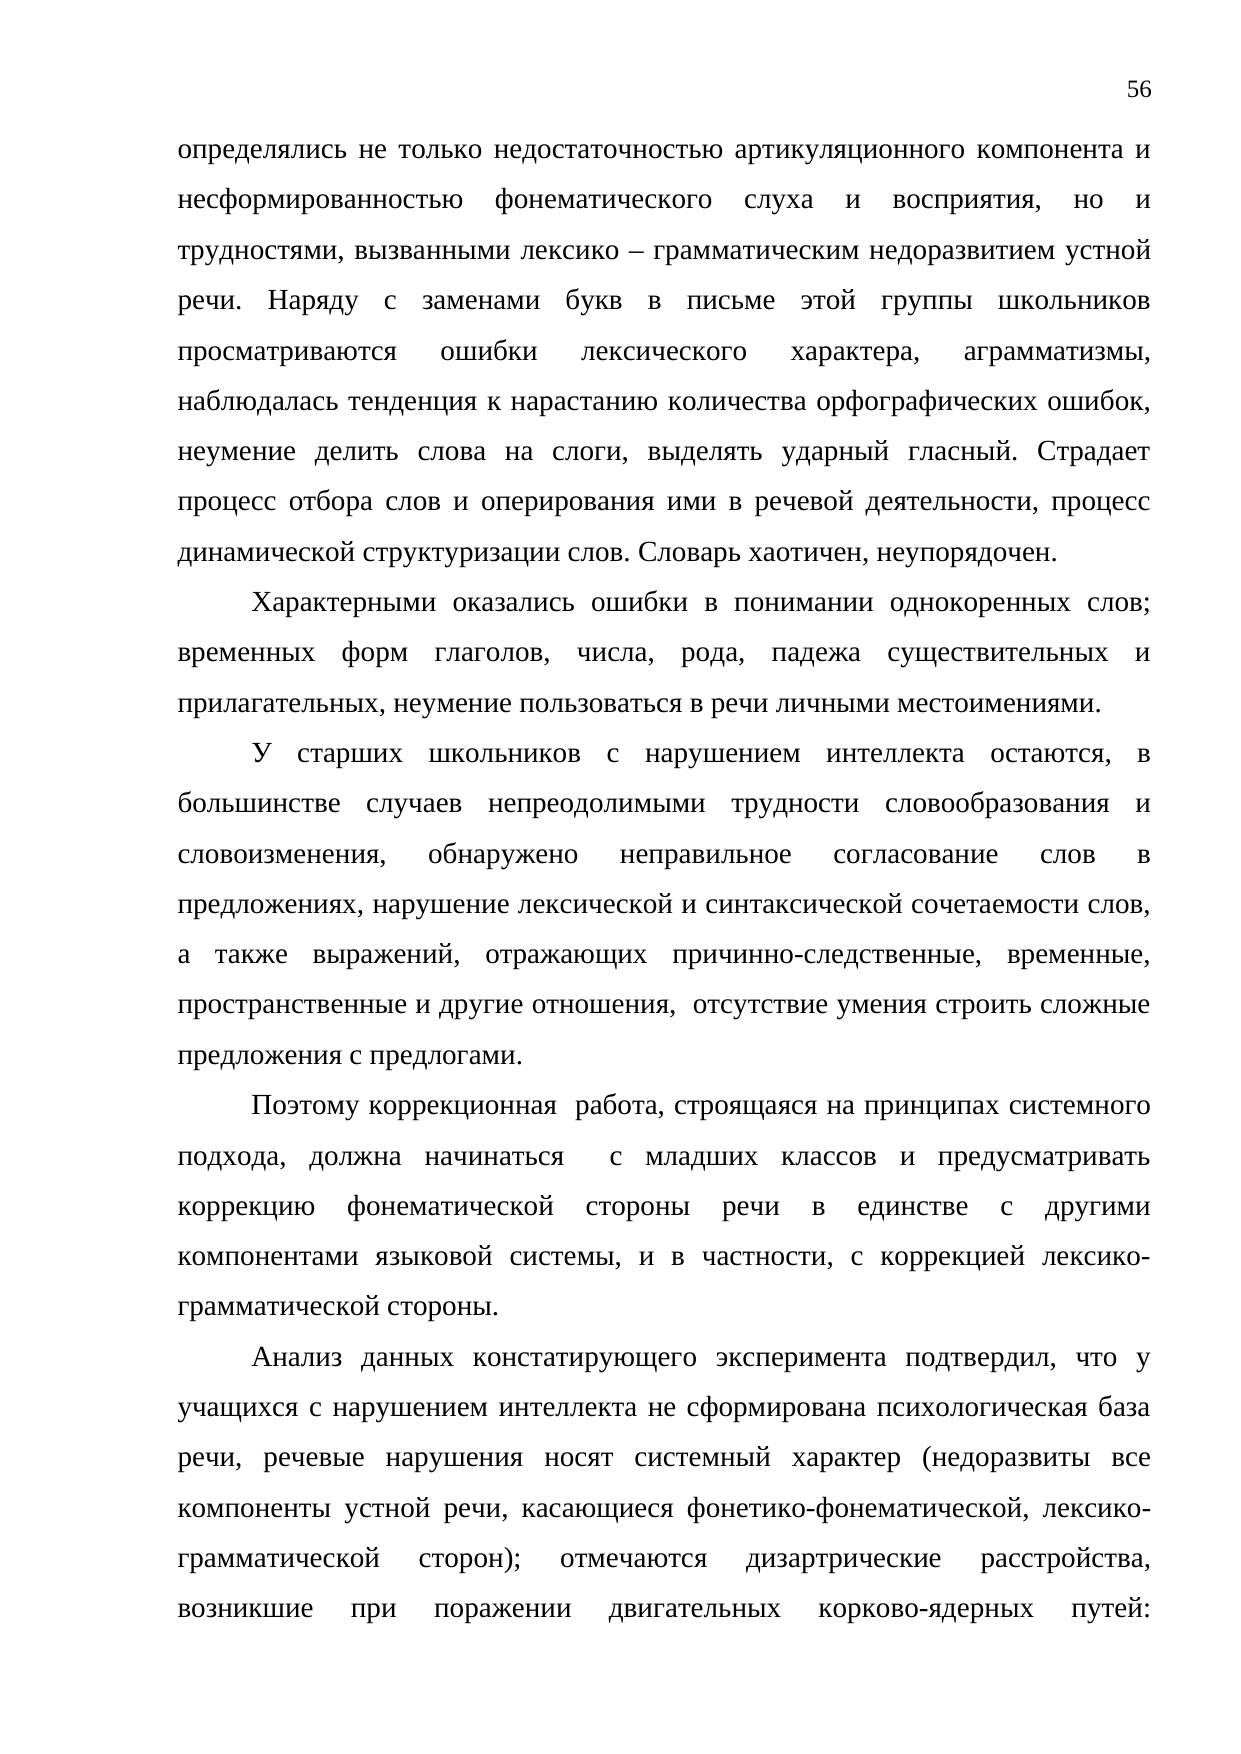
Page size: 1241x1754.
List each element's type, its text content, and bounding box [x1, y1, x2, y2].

text Характерными оказались ошибки в понимании однокоренных слов; временных форм глаголов, числа, рода, падежа существительных и прилагательных, неумение пользоваться в речи личными местоимениями. [177, 584, 1152, 718]
text У старших школьников с нарушением интеллекта остаются, в большинстве случаев непреодолимыми трудности словообразования и словоизменения, обнаружено неправильное согласование слов в предложениях, нарушение лексической и синтаксической сочетаемости слов, а также выражений, отражающих причинно-следственные, временные, пространственные и другие отношения, отсутствие умения строить сложные предложения с предлогами. [177, 735, 1152, 1071]
text Поэтому коррекционная работа, строящаяся на принципах системного подхода, должна начинаться с младших классов и предусматривать коррекцию фонематической стороны речи в единстве с другими компонентами языковой системы, и в частности, с коррекцией лексико-грамматической стороны. [177, 1087, 1152, 1322]
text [177, 131, 1152, 567]
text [177, 1339, 1152, 1624]
